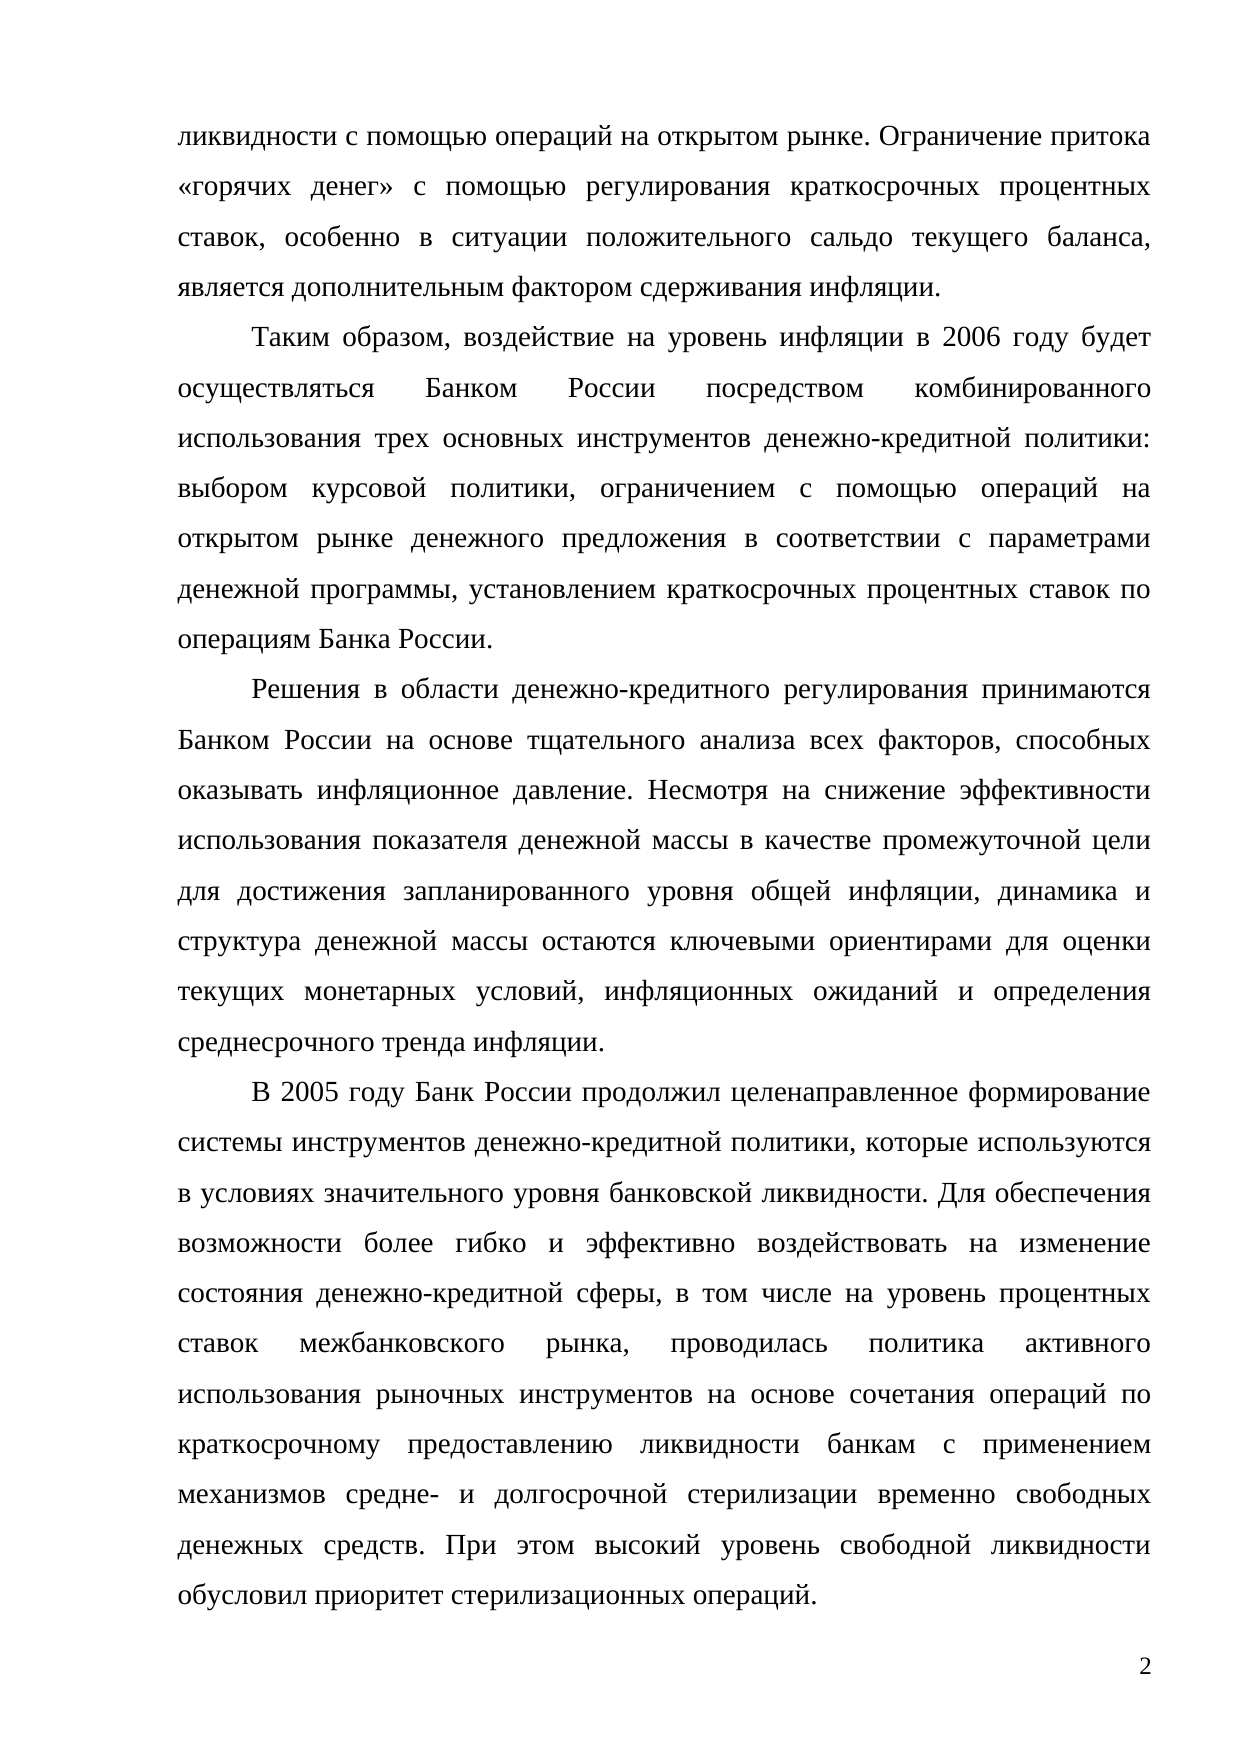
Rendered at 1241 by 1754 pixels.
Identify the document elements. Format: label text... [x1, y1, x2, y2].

text В 2005 году Банк России продолжил целенаправленное формирование системы инструментов денежно-кредитной политики, которые используются в условиях значительного уровня банковской ликвидности. Для обеспечения возможности более гибко и эффективно воздействовать на изменение состояния денежно-кредитной сферы, в том числе на уровень процентных ставок межбанковского рынка, проводилась политика активного использования рыночных инструментов на основе сочетания операций по краткосрочному предоставлению ликвидности банкам с применением механизмов средне- и долгосрочной стерилизации временно свободных денежных средств. При этом высокий уровень свободной ликвидности обусловил приоритет стерилизационных операций. [177, 1074, 1152, 1611]
text Таким образом, воздействие на уровень инфляции в 2006 году будет осуществляться Банком России посредством комбинированного использования трех основных инструментов денежно-кредитной политики: выбором курсовой политики, ограничением с помощью операций на открытом рынке денежного предложения в соответствии с параметрами денежной программы, установлением краткосрочных процентных ставок по операциям Банка России. [177, 319, 1152, 655]
text Решения в области денежно-кредитного регулирования принимаются Банком России на основе тщательного анализа всех факторов, способных оказывать инфляционное давление. Несмотря на снижение эффективности использования показателя денежной массы в качестве промежуточной цели для достижения запланированного уровня общей инфляции, динамика и структура денежной массы остаются ключевыми ориентирами для оценки текущих монетарных условий, инфляционных ожиданий и определения среднесрочного тренда инфляции. [177, 672, 1152, 1057]
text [177, 118, 1152, 303]
